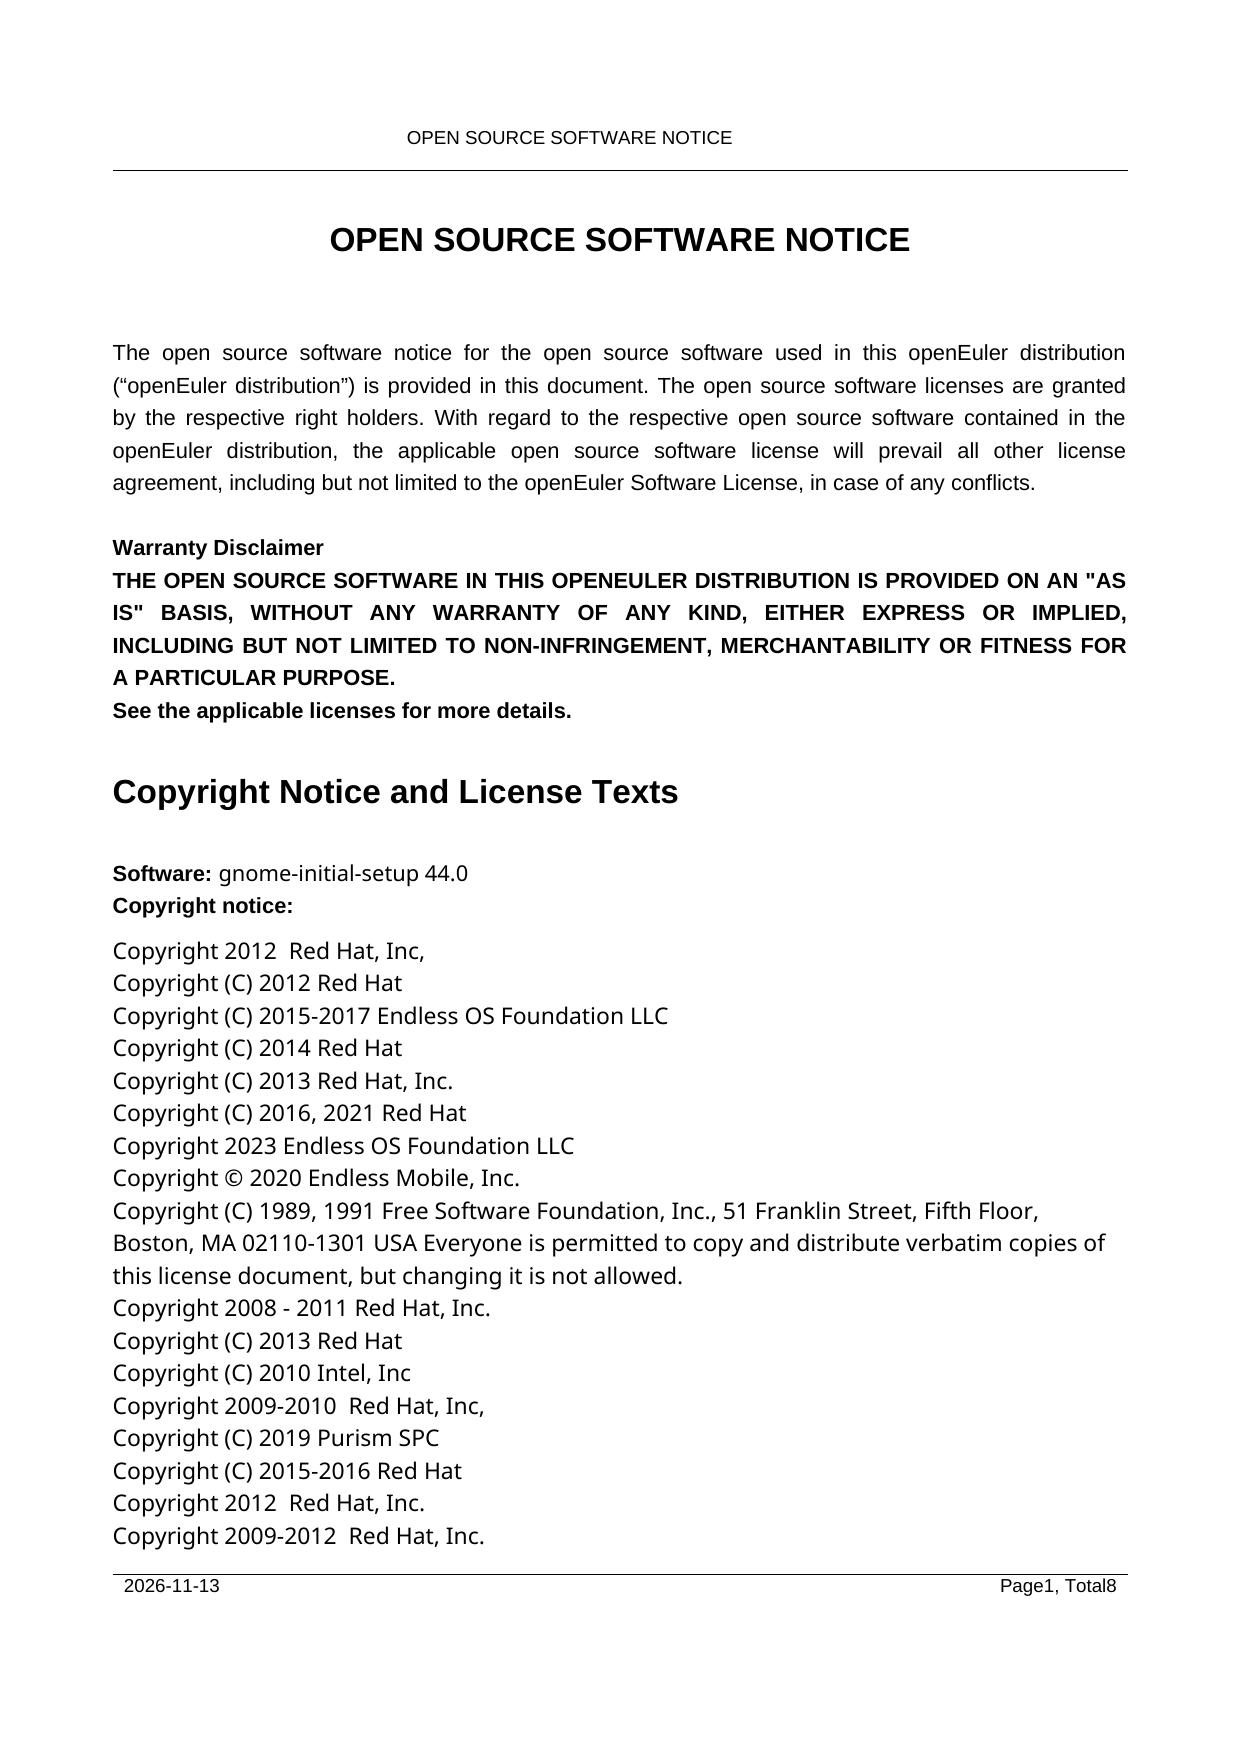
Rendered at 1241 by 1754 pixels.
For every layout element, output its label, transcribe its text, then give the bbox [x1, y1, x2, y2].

text Copyright notice: [112, 889, 1128, 921]
text Warranty Disclaimer [112, 531, 1128, 564]
text THE OPEN SOURCE SOFTWARE IN THIS OPENEULER DISTRIBUTION IS PROVIDED ON AN "AS IS" BASIS, WITHOUT ANY WARRANTY OF ANY KIND, EITHER EXPRESS OR IMPLIED, INCLUDING BUT NOT LIMITED TO NON-INFRINGEMENT, MERCHANTABILITY OR FITNESS FOR A PARTICULAR PURPOSE. See the applicable licenses for more details. [112, 564, 1128, 726]
title Software: gnome-initial-setup 44.0 [112, 856, 1128, 889]
text Copyright Notice and License Texts [112, 759, 1128, 824]
text OPEN SOURCE SOFTWARE NOTICE [112, 206, 1128, 271]
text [112, 934, 1128, 1551]
text The open source software notice for the open source software used in this openEuler distribution (“openEuler distribution”) is provided in this document. The open source software licenses are granted by the respective right holders. With regard to the respective open source software contained in the openEuler distribution, the applicable open source software license will prevail all other license agreement, including but not limited to the openEuler Software License, in case of any conflicts. [112, 336, 1128, 499]
